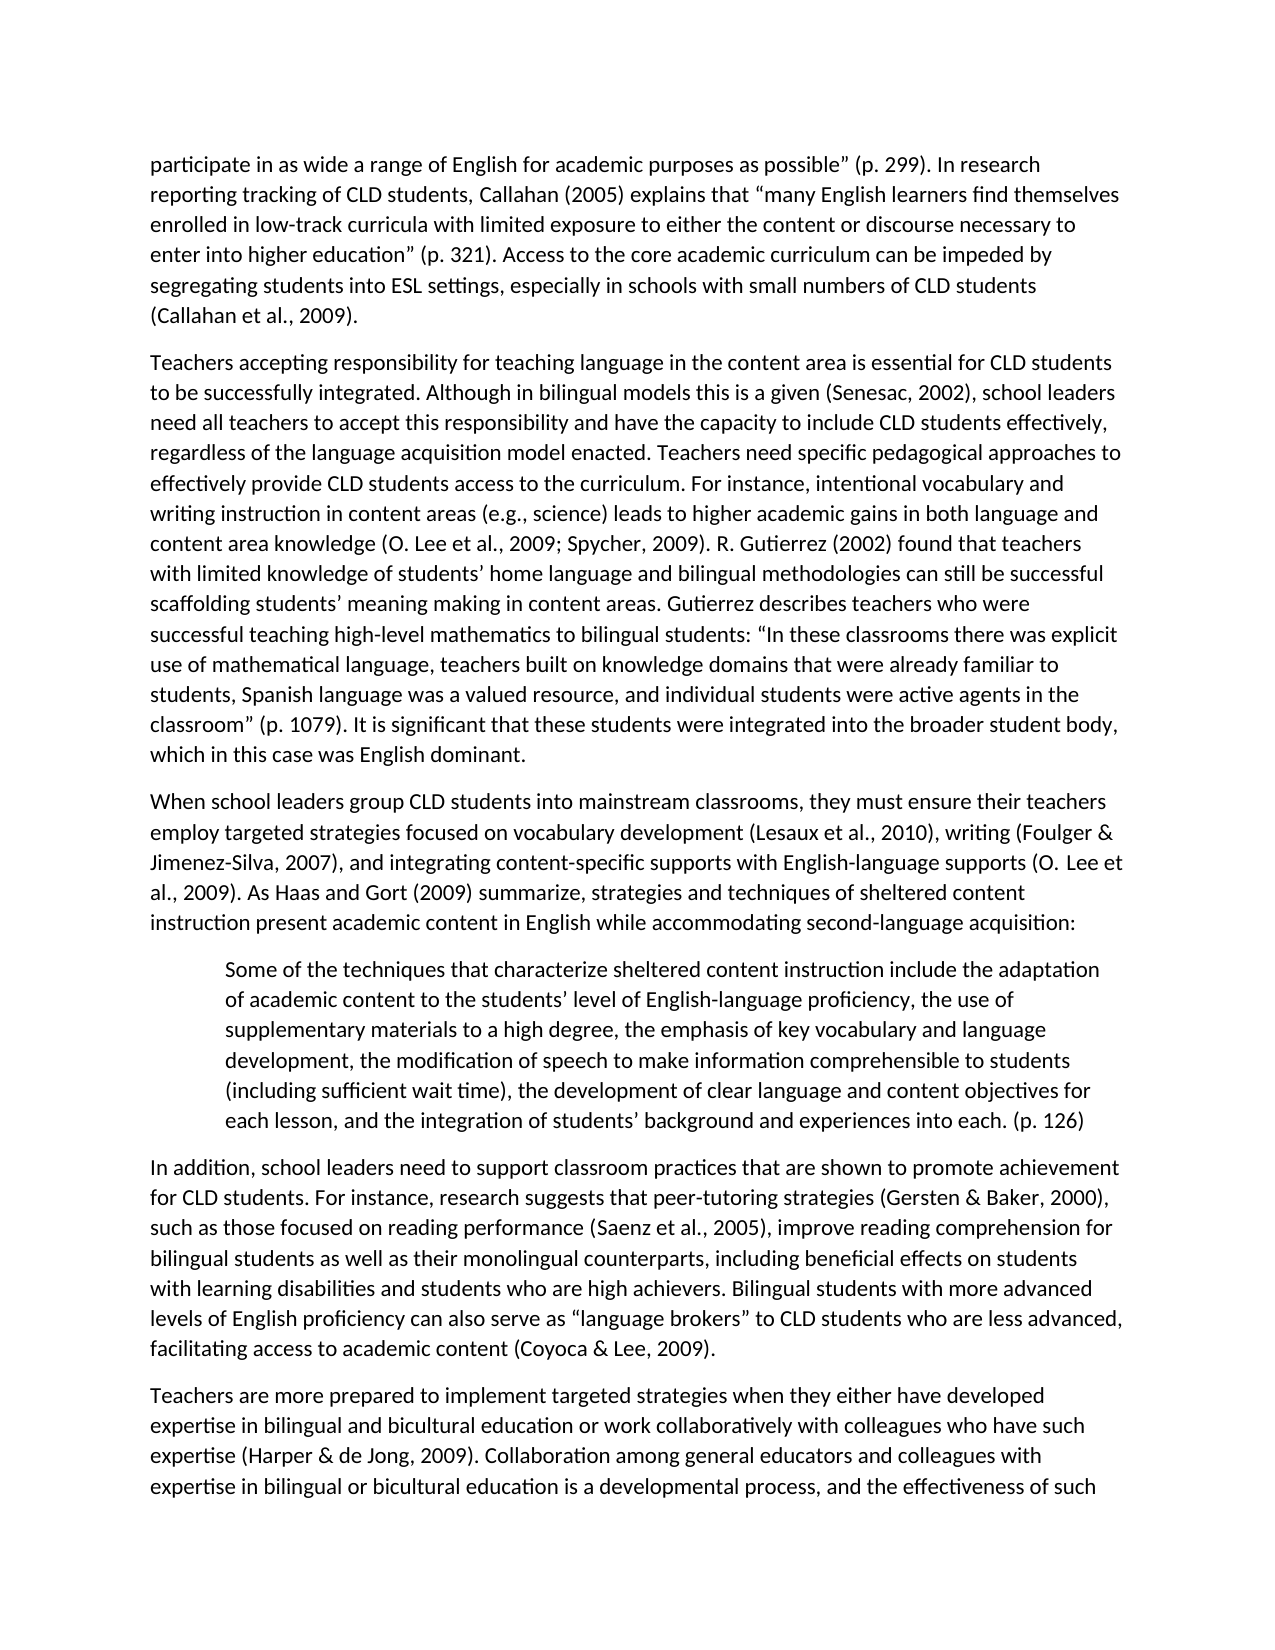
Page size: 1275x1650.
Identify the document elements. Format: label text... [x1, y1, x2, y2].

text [150, 1381, 1125, 1500]
text In addition, school leaders need to support classroom practices that are shown to promote achievement for CLD students. For instance, research suggests that peer-tutoring strategies (Gersten & Baker, 2000), such as those focused on reading performance (Saenz et al., 2005), improve reading comprehension for bilingual students as well as their monolingual counterparts, including beneficial effects on students with learning disabilities and students who are high achievers. Bilingual students with more advanced levels of English proficiency can also serve as “language brokers” to CLD students who are less advanced, facilitating access to academic content (Coyoca & Lee, 2009). [150, 1153, 1125, 1362]
text Some of the techniques that characterize sheltered content instruction include the adaptation of academic content to the students’ level of English-language proficiency, the use of supplementary materials to a high degree, the emphasis of key vocabulary and language development, the modification of speech to make information comprehensible to students (including sufficient wait time), the development of clear language and content objectives for each lesson, and the integration of students’ background and experiences into each. (p. 126) [225, 955, 1125, 1134]
text Teachers accepting responsibility for teaching language in the content area is essential for CLD students to be successfully integrated. Although in bilingual models this is a given (Senesac, 2002), school leaders need all teachers to accept this responsibility and have the capacity to include CLD students effectively, regardless of the language acquisition model enacted. Teachers need specific pedagogical approaches to effectively provide CLD students access to the curriculum. For instance, intentional vocabulary and writing instruction in content areas (e.g., science) leads to higher academic gains in both language and content area knowledge (O. Lee et al., 2009; Spycher, 2009). R. Gutierrez (2002) found that teachers with limited knowledge of students’ home language and bilingual methodologies can still be successful scaffolding students’ meaning making in content areas. Gutierrez describes teachers who were successful teaching high-level mathematics to bilingual students: “In these classrooms there was explicit use of mathematical language, teachers built on knowledge domains that were already familiar to students, Spanish language was a valued resource, and individual students were active agents in the classroom” (p. 1079). It is significant that these students were integrated into the broader student body, which in this case was English dominant. [150, 348, 1125, 769]
text When school leaders group CLD students into mainstream classrooms, they must ensure their teachers employ targeted strategies focused on vocabulary development (Lesaux et al., 2010), writing (Foulger & Jimenez-Silva, 2007), and integrating content-specific supports with English-language supports (O. Lee et al., 2009). As Haas and Gort (2009) summarize, strategies and techniques of sheltered content instruction present academic content in English while accommodating second-language acquisition: [150, 787, 1125, 936]
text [150, 150, 1125, 329]
